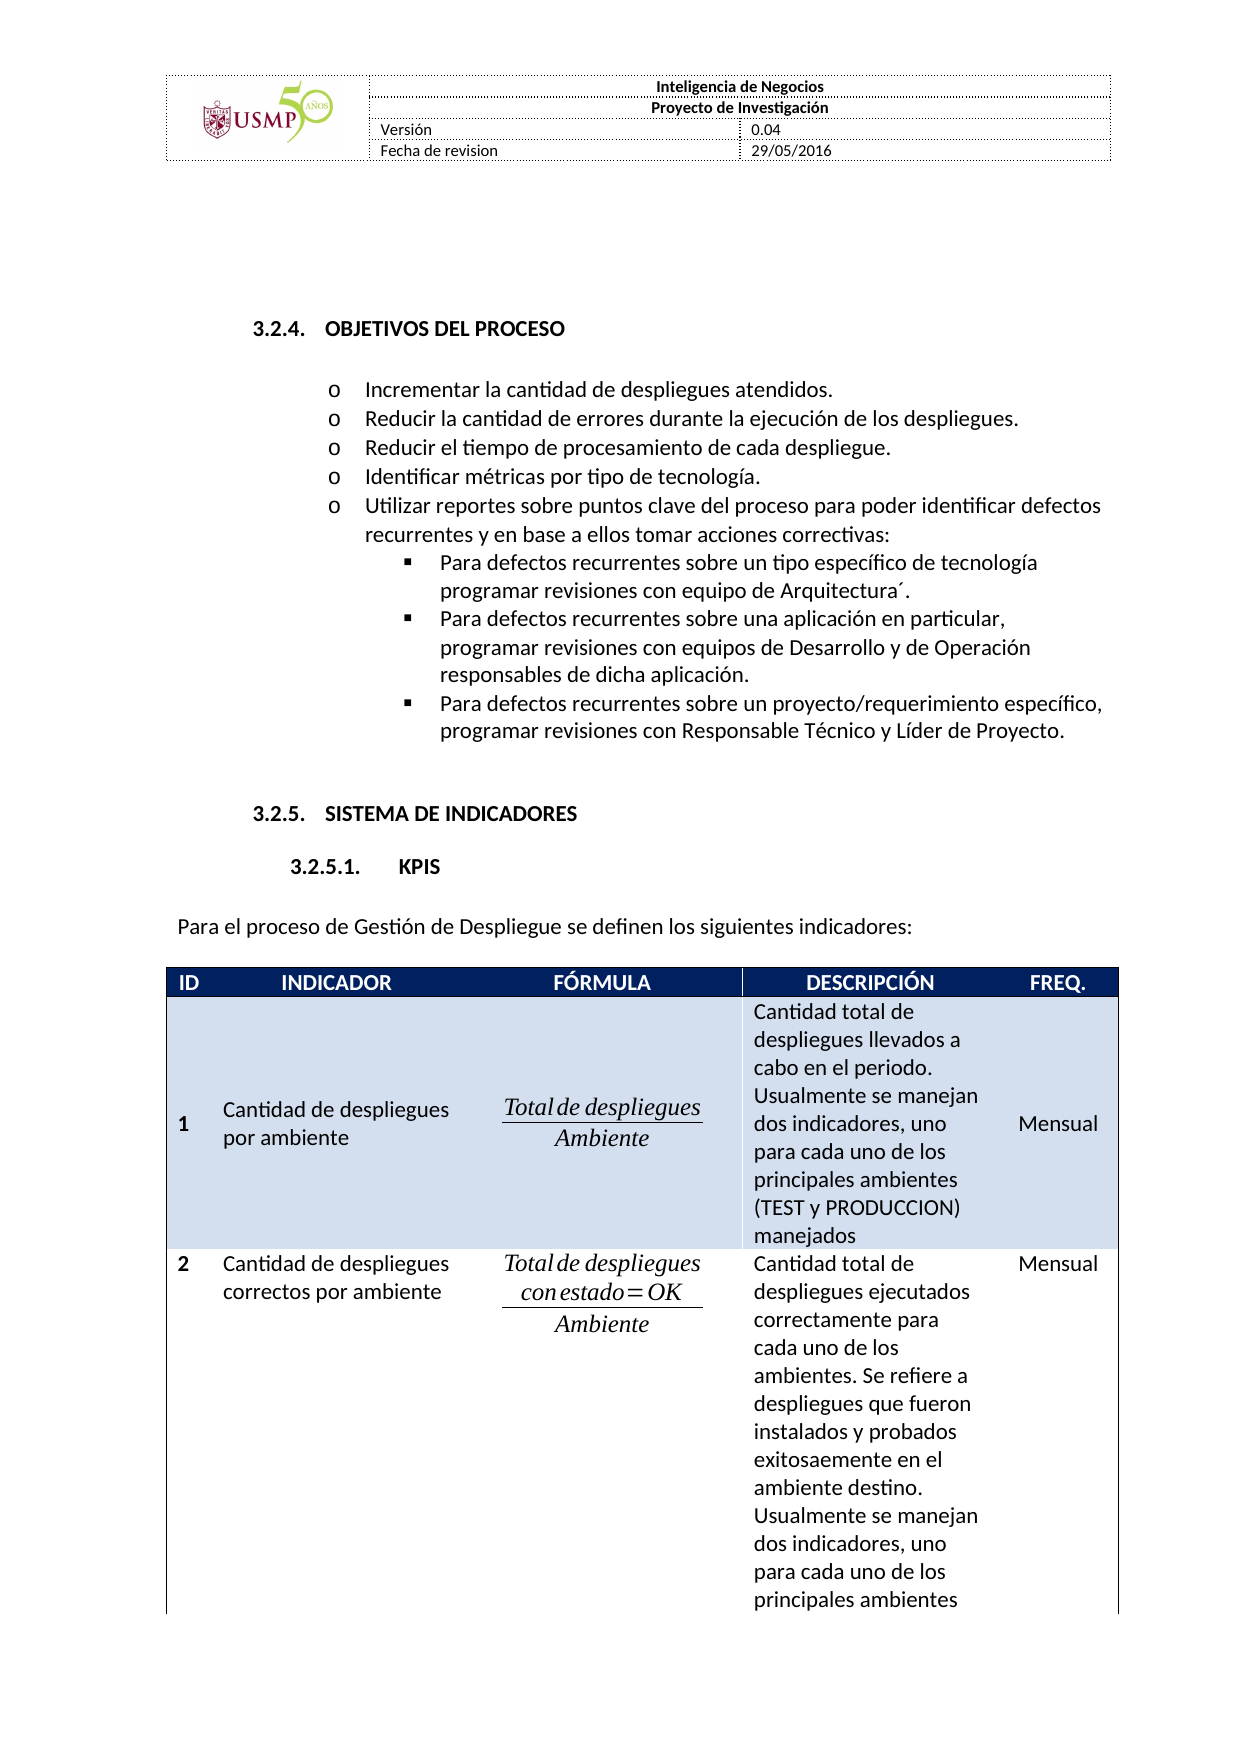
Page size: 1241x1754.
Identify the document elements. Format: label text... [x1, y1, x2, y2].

subtitle OBJETIVOS del proceso [252, 314, 1107, 342]
list Reducir la cantidad de errores durante la ejecución de los despliegues. [327, 404, 1107, 433]
table_cell [461, 997, 742, 1249]
table_header FÓRMULA [461, 968, 742, 996]
list Para defectos recurrentes sobre una aplicación en particular, programar revisiones con equipos de Desarrollo y de Operación responsables de dicha aplicación. [402, 604, 1107, 689]
table_cell Mensual [998, 1249, 1118, 1613]
list Para defectos recurrentes sobre un tipo específico de tecnología programar revisiones con equipo de Arquitectura´. [402, 548, 1107, 604]
table_cell Mensual [998, 997, 1118, 1249]
subtitle KPIs [290, 852, 1107, 880]
subtitle SISTEMA DE INDICADORES [252, 799, 1107, 827]
table_cell Cantidad de despliegues por ambiente [212, 997, 461, 1249]
table_header FREQ. [998, 968, 1118, 996]
list Incrementar la cantidad de despliegues atendidos. [327, 375, 1107, 404]
table_cell Cantidad de despliegues correctos por ambiente [212, 1249, 461, 1613]
table_cell [461, 1249, 742, 1613]
table_header DESCRIPCIÓN [743, 968, 998, 996]
table_cell 2 [167, 1249, 212, 1613]
list Para defectos recurrentes sobre un proyecto/requerimiento específico, programar revisiones con Responsable Técnico y Líder de Proyecto. [402, 689, 1107, 745]
list Identificar métricas por tipo de tecnología. [327, 462, 1107, 491]
list Reducir el tiempo de procesamiento de cada despliegue. [327, 433, 1107, 462]
table_header INDICADOR [212, 968, 461, 996]
table_cell 1 [167, 997, 212, 1249]
picture [196, 76, 339, 152]
list Utilizar reportes sobre puntos clave del proceso para poder identificar defectos recurrentes y en base a ellos tomar acciones correctivas: [327, 491, 1107, 548]
table_header ID [167, 968, 212, 996]
text Para el proceso de Gestión de Despliegue se definen los siguientes indicadores: [177, 912, 1107, 941]
table_cell Cantidad total de despliegues llevados a cabo en el periodo. Usualmente se manejan dos indicadores, uno para cada uno de los principales ambientes (TEST y PRODUCCION) manejados [743, 997, 998, 1249]
